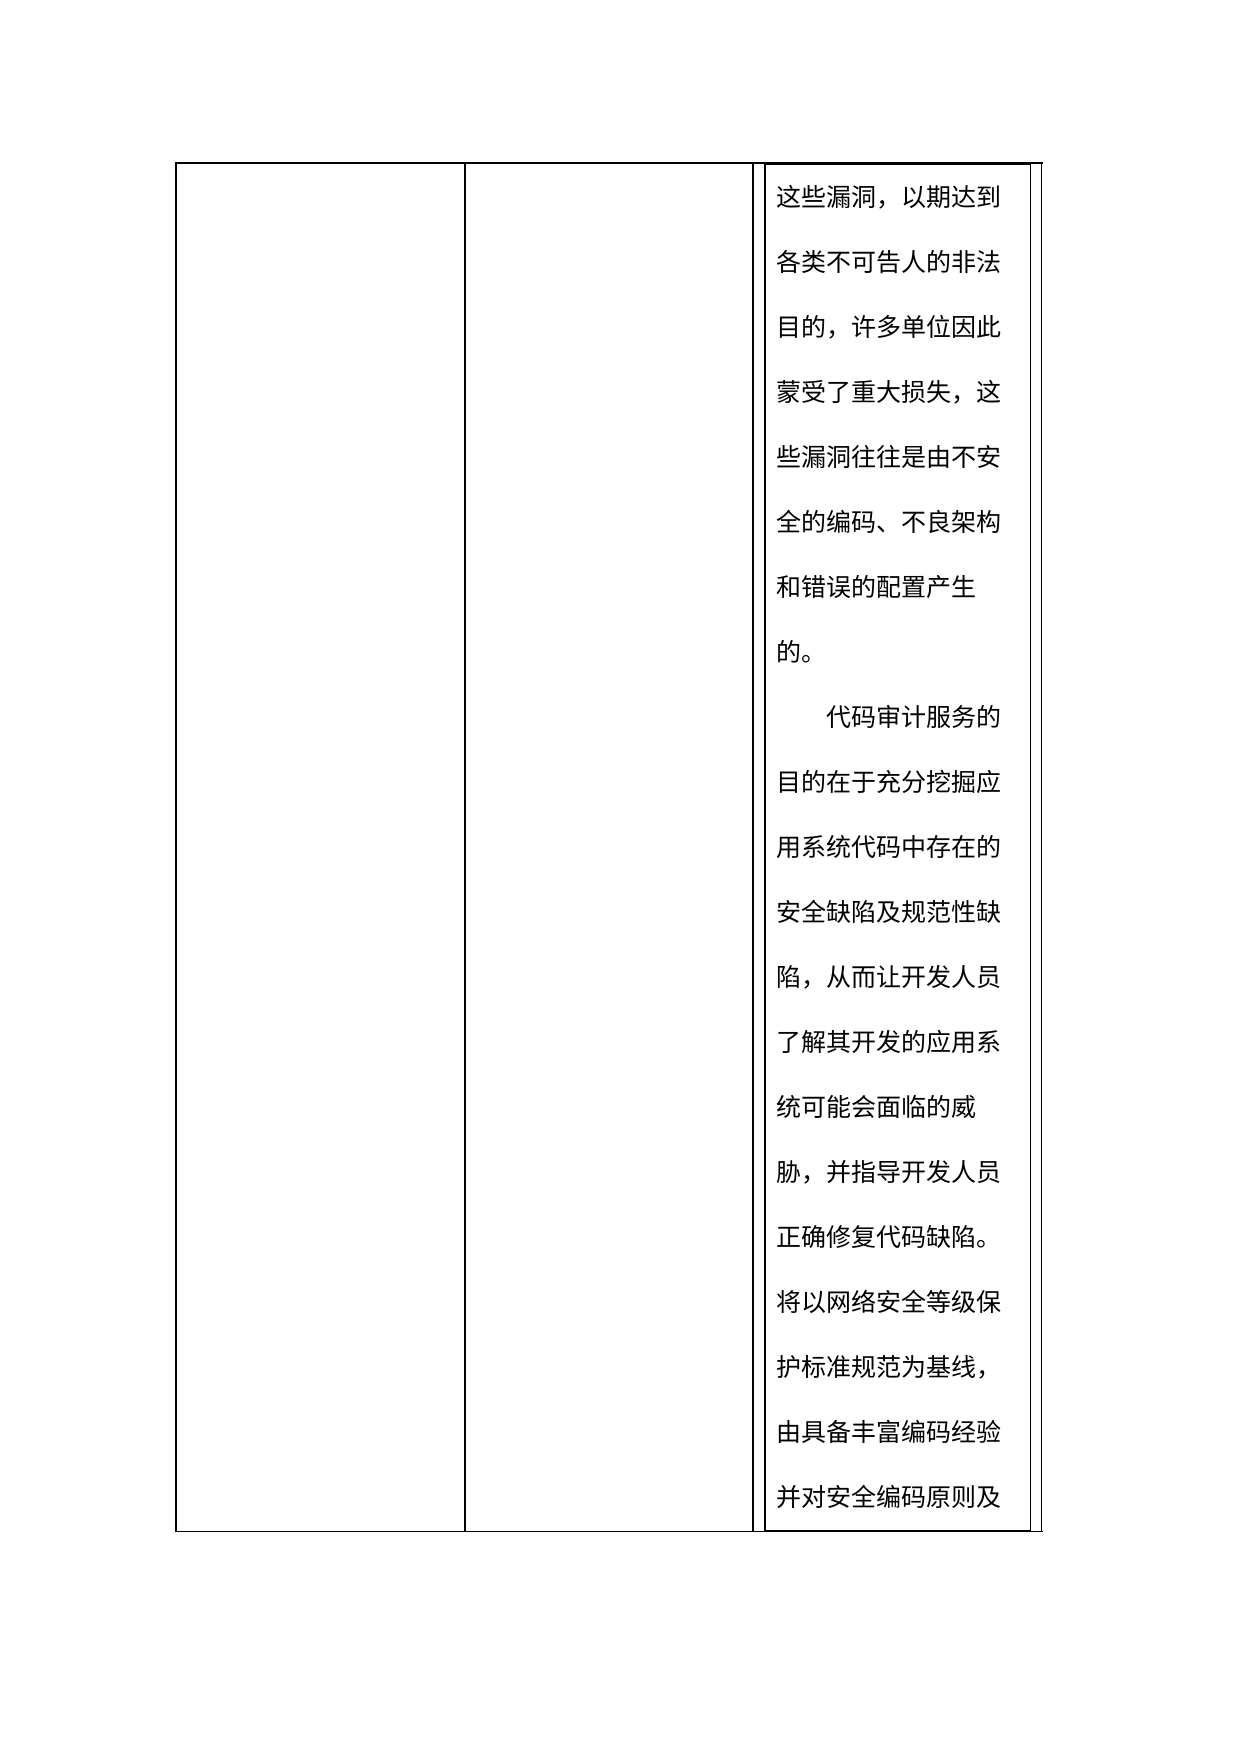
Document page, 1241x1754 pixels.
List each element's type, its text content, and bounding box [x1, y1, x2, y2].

table_cell [754, 164, 764, 1531]
table_cell 1 [177, 164, 464, 1531]
table_cell [766, 165, 1030, 1530]
table_cell [466, 164, 752, 1531]
table_cell [1031, 164, 1041, 1531]
